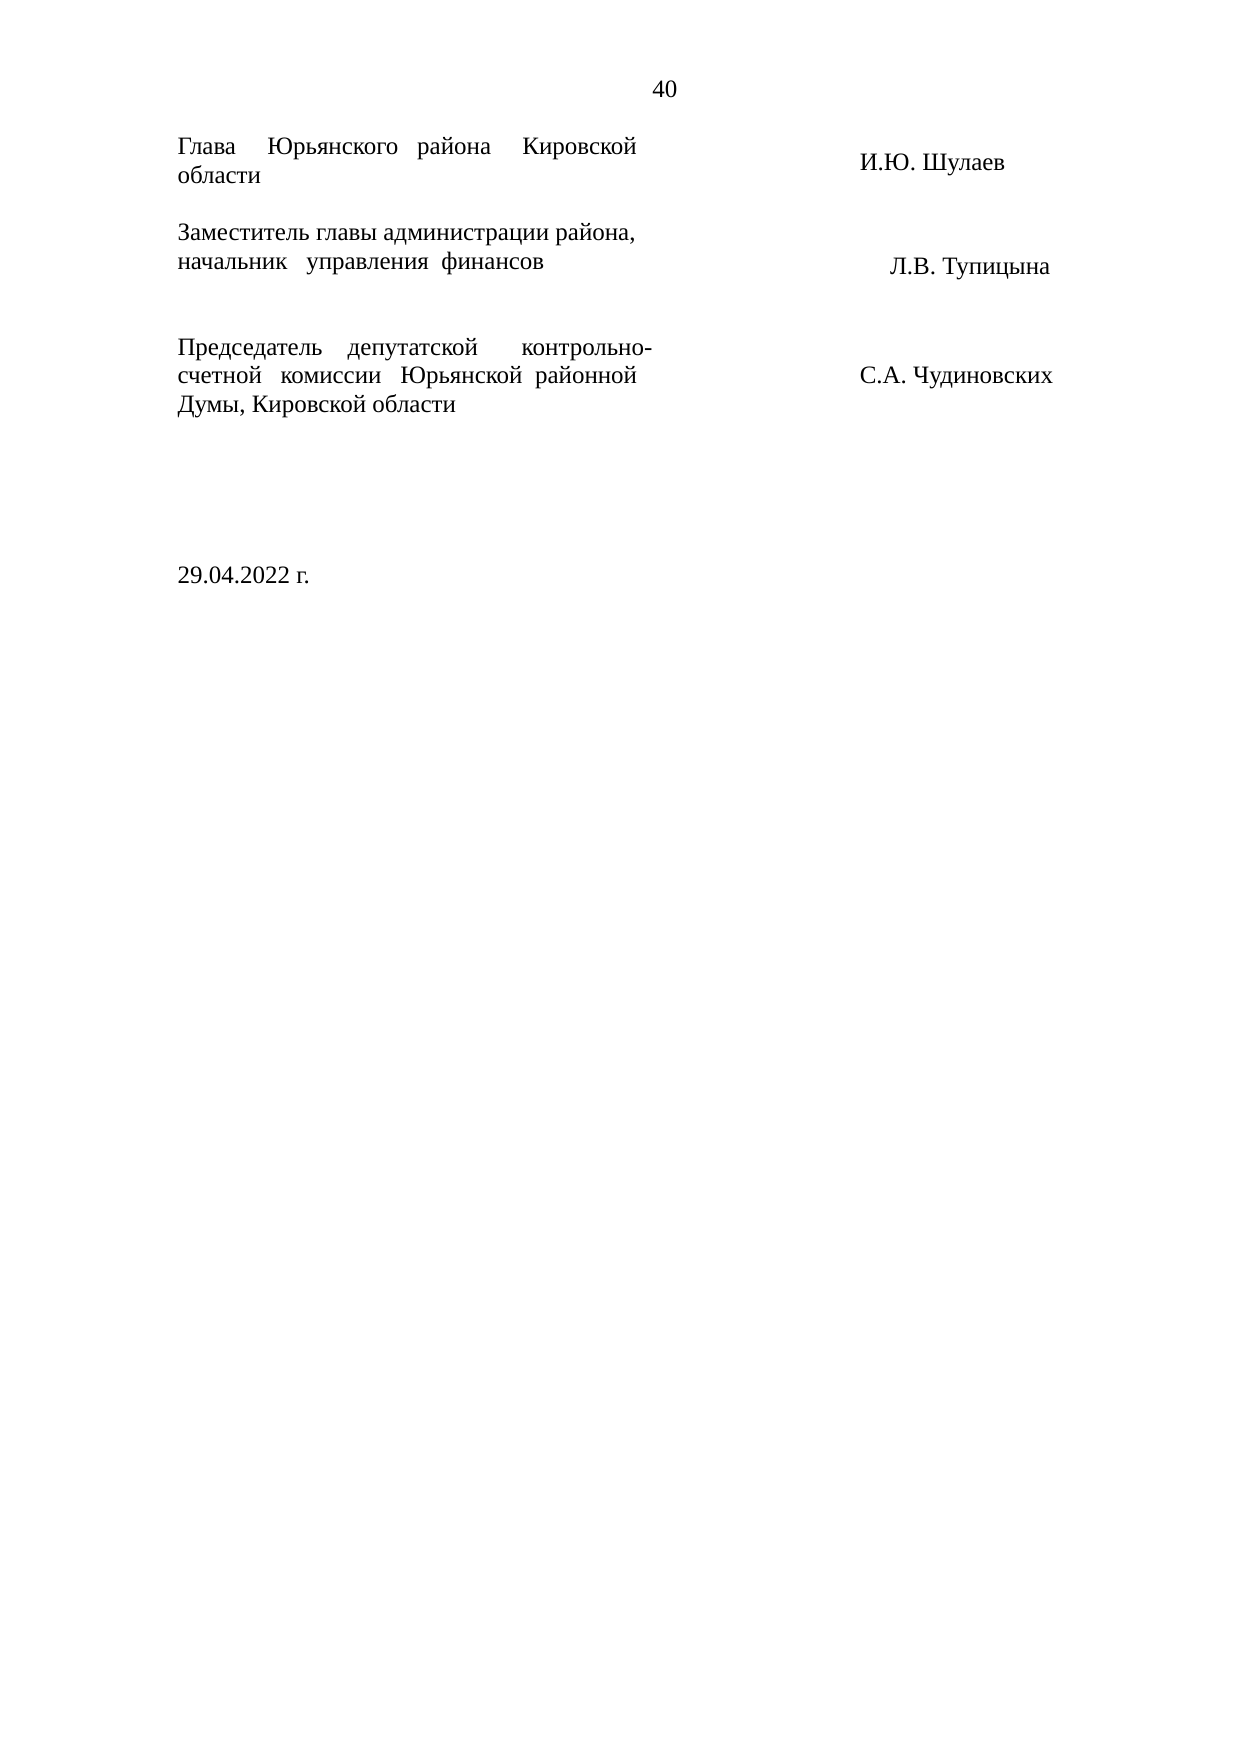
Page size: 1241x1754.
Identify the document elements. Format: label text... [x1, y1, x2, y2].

text Думы, Кировской области [177, 389, 1152, 418]
text Председатель депутатской контрольно- [177, 332, 1152, 361]
text начальник управления финансов [177, 246, 1152, 275]
text Глава Юрьянского района Кировской [177, 131, 1152, 160]
text 29.04.2022 г. [177, 560, 1152, 589]
text Заместитель главы администрации района, [177, 217, 1152, 246]
text счетной комиссии Юрьянской районной [177, 361, 1152, 389]
text области [177, 160, 1152, 189]
